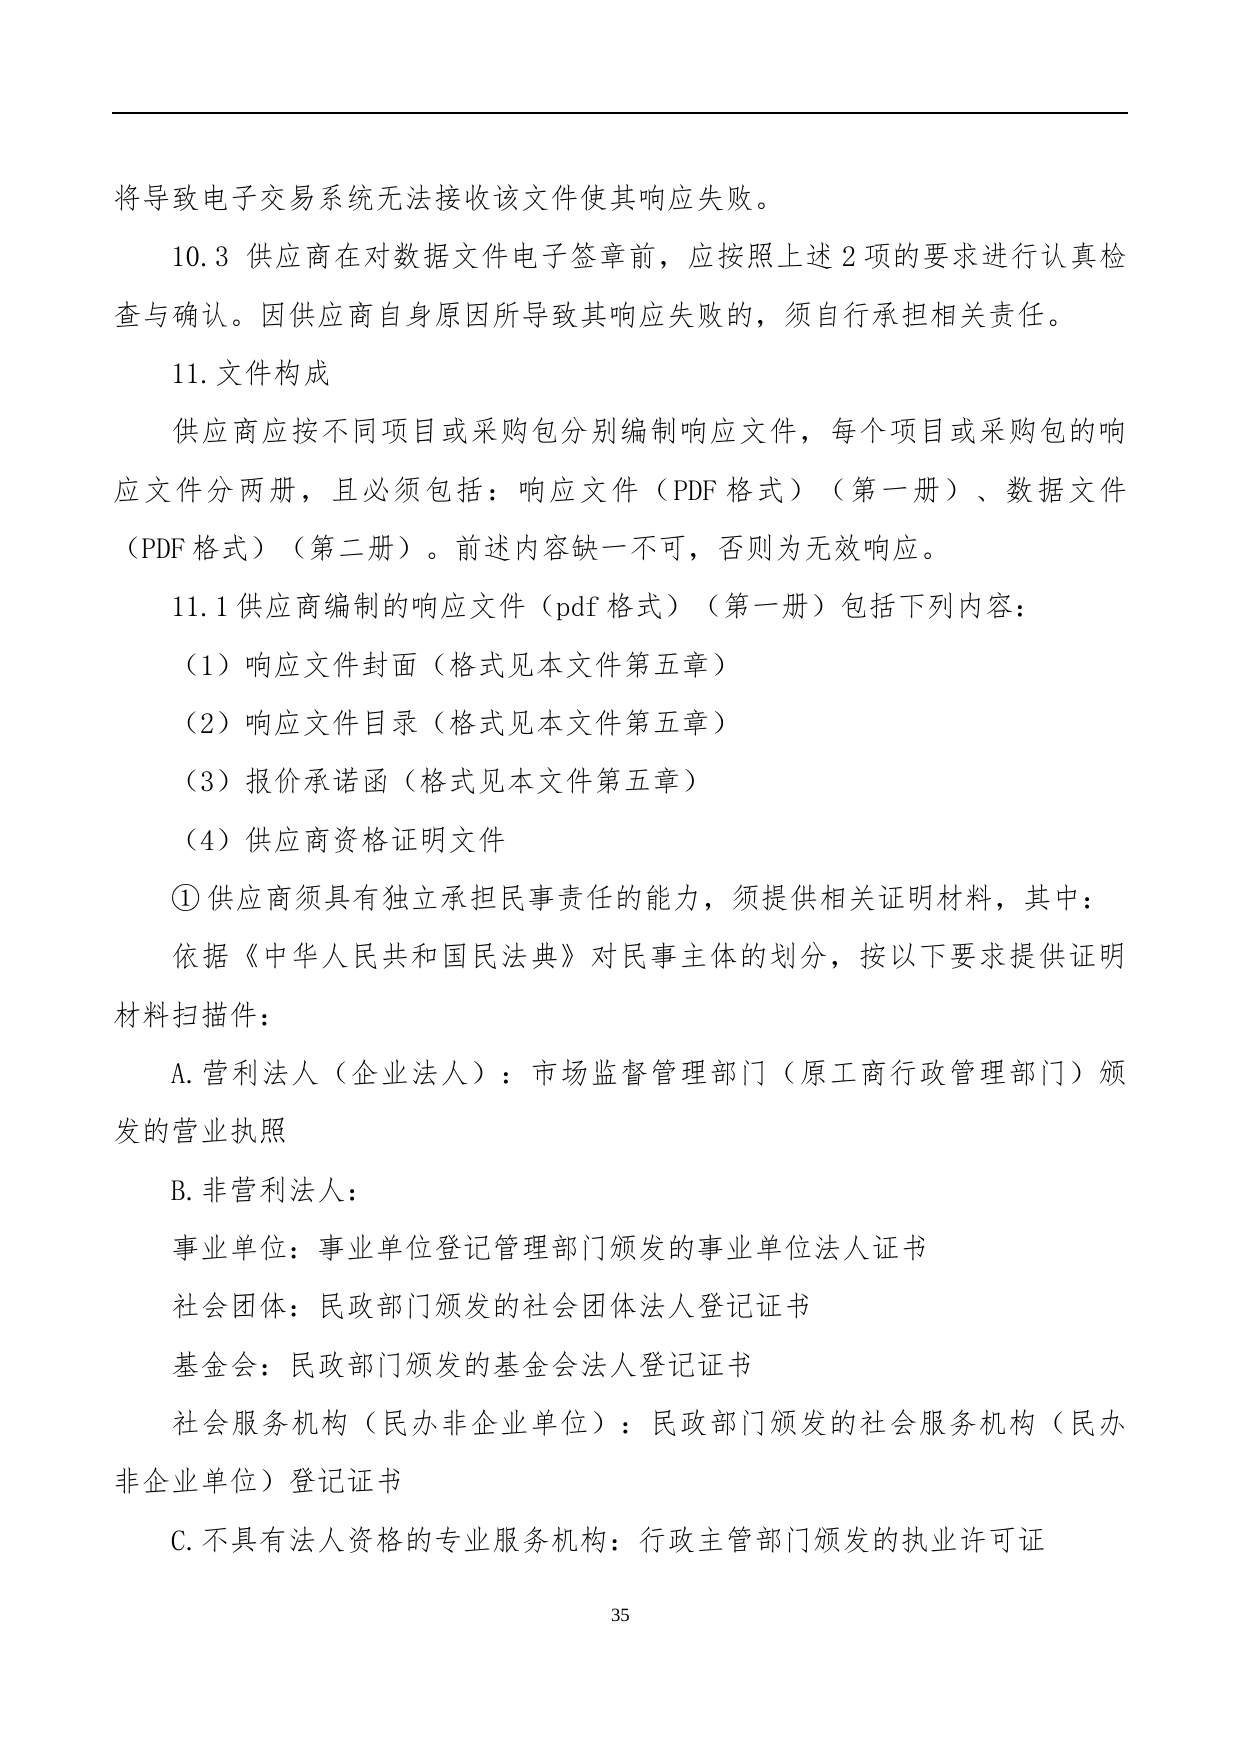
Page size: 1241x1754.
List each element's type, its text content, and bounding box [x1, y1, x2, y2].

text B.非营利法人： [112, 1153, 1128, 1212]
text 依据《中华人民共和国民法典》对民事主体的划分，按以下要求提供证明材料扫描件： [112, 920, 1128, 1037]
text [112, 162, 1128, 220]
text 11.1供应商编制的响应文件（pdf格式）（第一册）包括下列内容： [112, 570, 1128, 628]
text （4）供应商资格证明文件 [112, 803, 1128, 862]
text 社会服务机构（民办非企业单位）：民政部门颁发的社会服务机构（民办非企业单位）登记证书 [112, 1387, 1128, 1503]
text 事业单位：事业单位登记管理部门颁发的事业单位法人证书 [112, 1212, 1128, 1270]
text 基金会：民政部门颁发的基金会法人登记证书 [112, 1328, 1128, 1387]
text 供应商应按不同项目或采购包分别编制响应文件，每个项目或采购包的响应文件分两册，且必须包括：响应文件（PDF格式）（第一册）、数据文件（PDF格式）（第二册）。前述内容缺一不可，否则为无效响应。 [112, 395, 1128, 570]
text （3）报价承诺函（格式见本文件第五章） [112, 745, 1128, 803]
text A.营利法人（企业法人）：市场监督管理部门（原工商行政管理部门）颁发的营业执照 [112, 1037, 1128, 1153]
text 社会团体：民政部门颁发的社会团体法人登记证书 [112, 1270, 1128, 1328]
text C.不具有法人资格的专业服务机构：行政主管部门颁发的执业许可证 [112, 1503, 1128, 1562]
text ①供应商须具有独立承担民事责任的能力，须提供相关证明材料，其中： [112, 862, 1128, 920]
text （1）响应文件封面（格式见本文件第五章） [112, 628, 1128, 687]
text （2）响应文件目录（格式见本文件第五章） [112, 687, 1128, 745]
text 11.文件构成 [112, 337, 1128, 395]
text 10.3 供应商在对数据文件电子签章前，应按照上述2项的要求进行认真检查与确认。因供应商自身原因所导致其响应失败的，须自行承担相关责任。 [112, 220, 1128, 337]
